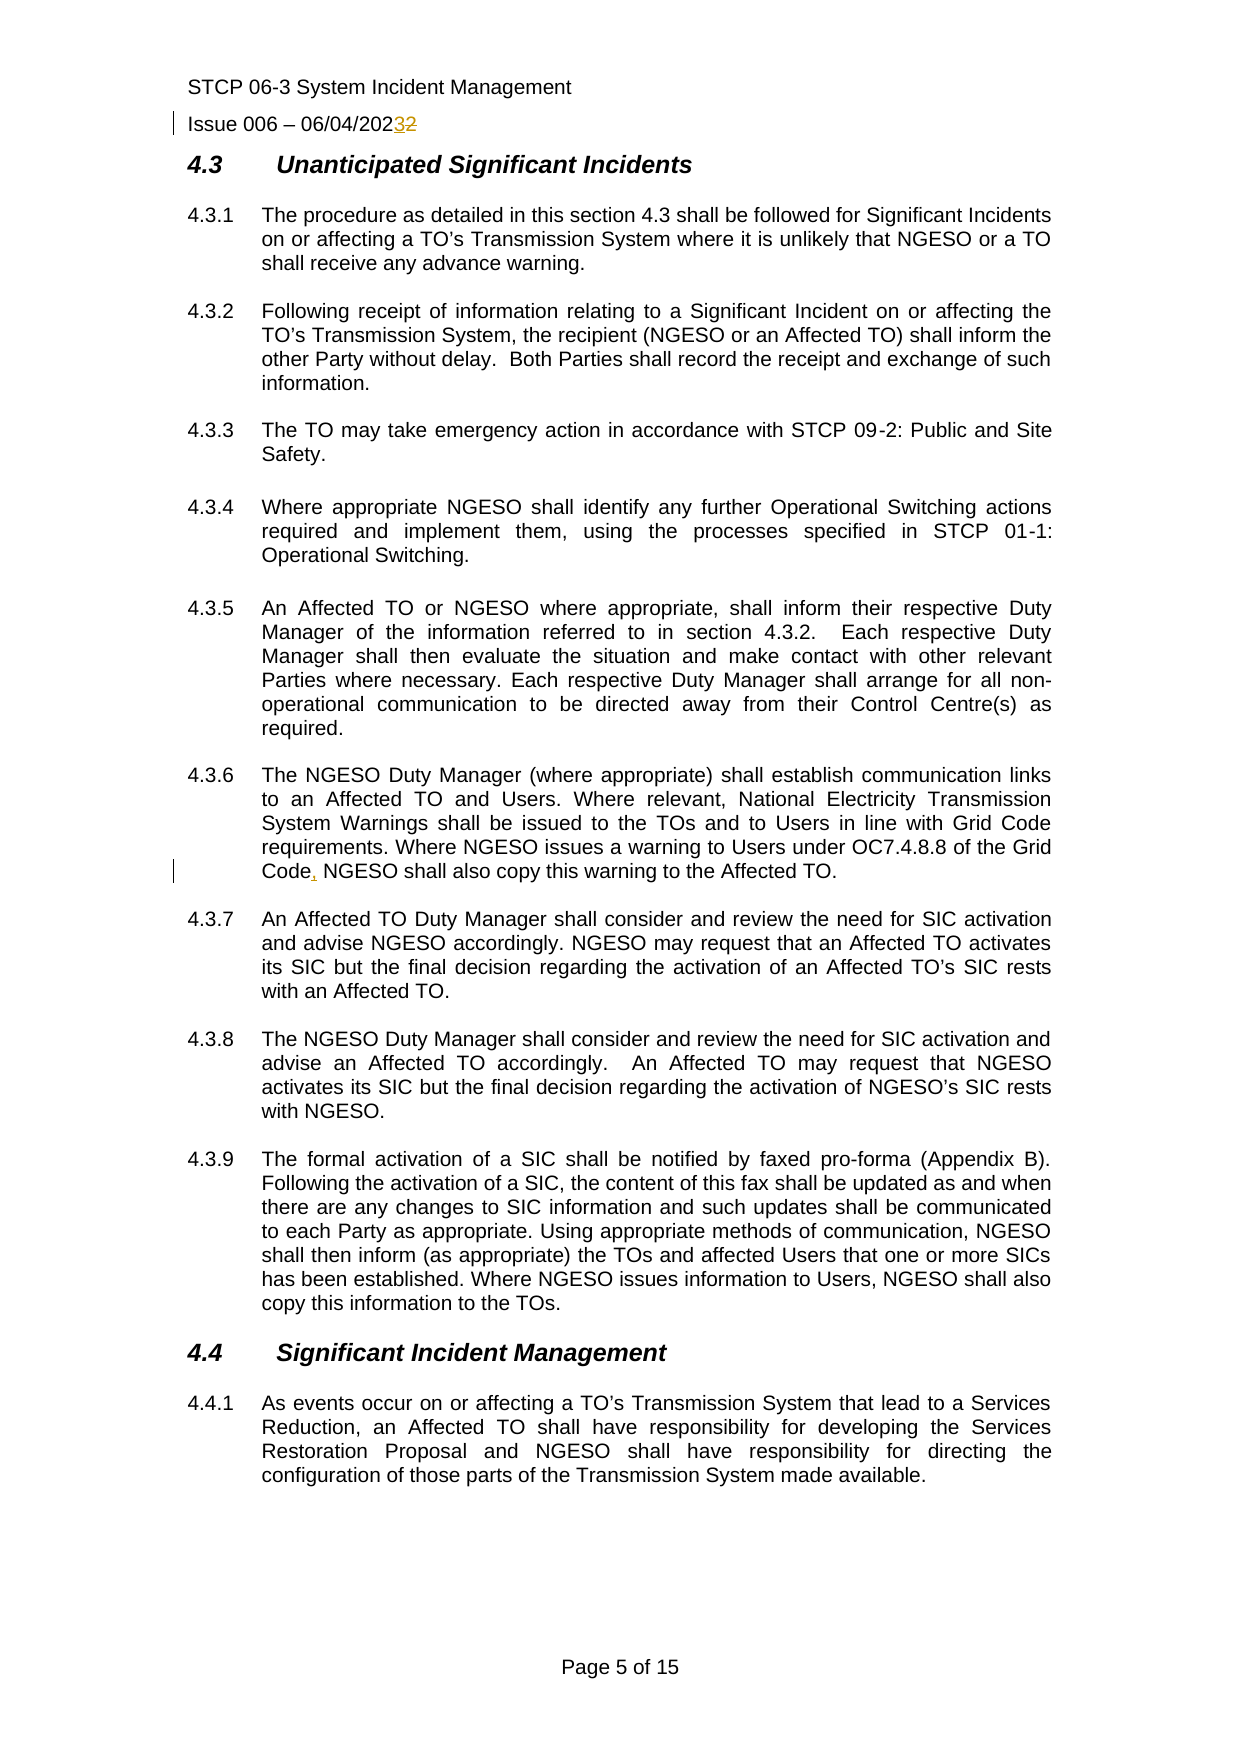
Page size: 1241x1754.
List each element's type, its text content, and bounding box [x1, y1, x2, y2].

subtitle Following receipt of information relating to a Significant Incident on or affecting the TO’s Transmission System, the recipient (NGESO or an Affected TO) shall inform the other Party without delay. Both Parties shall record the receipt and exchange of such information. [187, 298, 1053, 394]
subtitle Significant Incident Management [187, 1338, 1053, 1367]
subtitle The NGESO Duty Manager shall consider and review the need for SIC activation and advise an Affected TO accordingly. An Affected TO may request that NGESO activates its SIC but the final decision regarding the activation of NGESO’s SIC rests with NGESO. [187, 1027, 1053, 1123]
subtitle The TO may take emergency action in accordance with STCP 09-2: Public and Site Safety. [187, 418, 1053, 466]
subtitle Unanticipated Significant Incidents [187, 150, 1053, 179]
subtitle An Affected TO Duty Manager shall consider and review the need for SIC activation and advise NGESO accordingly. NGESO may request that an Affected TO activates its SIC but the final decision regarding the activation of an Affected TO’s SIC rests with an Affected TO. [187, 907, 1053, 1003]
subtitle The NGESO Duty Manager (where appropriate) shall establish communication links to an Affected TO and Users. Where relevant, National Electricity Transmission System Warnings shall be issued to the TOs and to Users in line with Grid Code requirements. Where NGESO issues a warning to Users under OC7.4.8.8 of the Grid Code NGESO shall also copy this warning to the Affected TO. [187, 763, 1053, 883]
subtitle The procedure as detailed in this section 4.3 shall be followed for Significant Incidents on or affecting a TO’s Transmission System where it is unlikely that NGESO or a TO shall receive any advance warning. [187, 203, 1053, 274]
subtitle An Affected TO or NGESO where appropriate, shall inform their respective Duty Manager of the information referred to in section 4.3.2. Each respective Duty Manager shall then evaluate the situation and make contact with other relevant Parties where necessary. Each respective Duty Manager shall arrange for all non-operational communication to be directed away from their Control Centre(s) as required. [187, 596, 1053, 739]
subtitle The formal activation of a SIC shall be notified by faxed pro-forma (Appendix B). Following the activation of a SIC, the content of this fax shall be updated as and when there are any changes to SIC information and such updates shall be communicated to each Party as appropriate. Using appropriate methods of communication, NGESO shall then inform (as appropriate) the TOs and affected Users that one or more SICs has been established. Where NGESO issues information to Users, NGESO shall also copy this information to the TOs. [187, 1147, 1053, 1314]
subtitle As events occur on or affecting a TO’s Transmission System that lead to a Services Reduction, an Affected TO shall have responsibility for developing the Services Restoration Proposal and NGESO shall have responsibility for directing the configuration of those parts of the Transmission System made available. [187, 1391, 1053, 1487]
subtitle Where appropriate NGESO shall identify any further Operational Switching actions required and implement them, using the processes specified in STCP 01-1: Operational Switching. [187, 495, 1053, 567]
